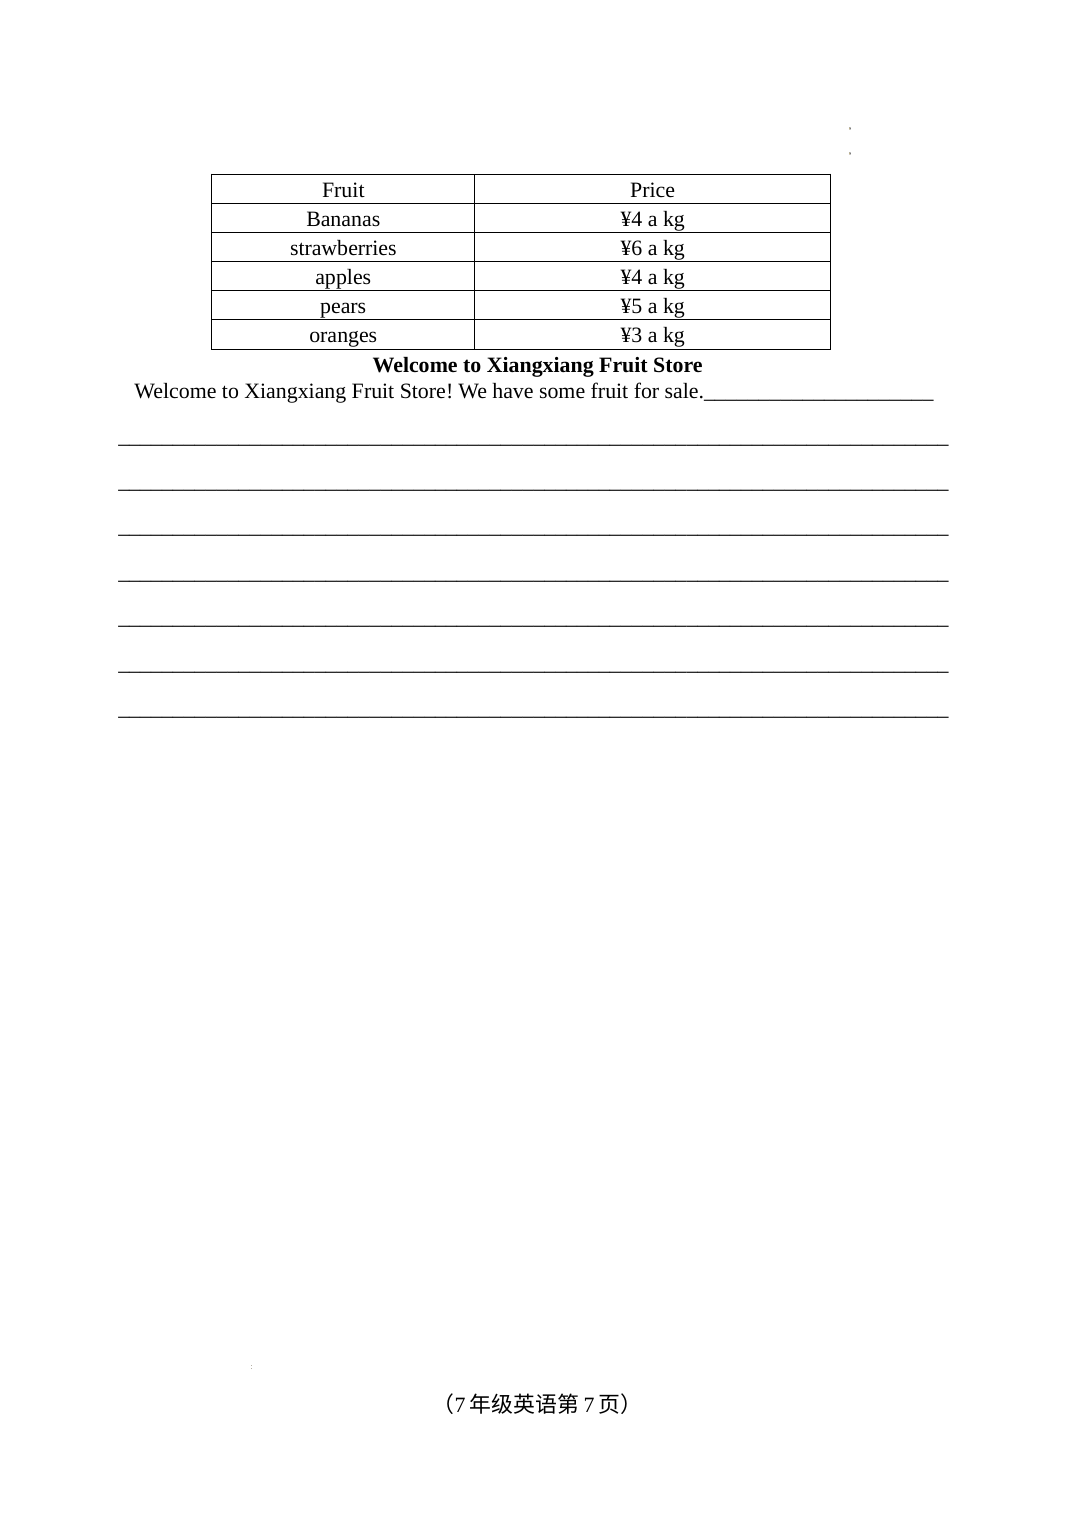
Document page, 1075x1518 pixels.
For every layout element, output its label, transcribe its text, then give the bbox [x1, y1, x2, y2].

text ____________________________________________________________________________________________________________________________________________________________________________________________________________________________________ [118, 604, 957, 720]
table_cell ¥5 a kg [475, 291, 830, 319]
table_cell Price [475, 175, 830, 203]
table_cell ¥4 a kg [475, 262, 830, 290]
text Welcome to Xiangxiang Fruit Store! We have some fruit for sale._____________________ [118, 378, 957, 403]
text Welcome to Xiangxiang Fruit Store [118, 349, 957, 378]
table_cell ¥3 a kg [475, 320, 830, 348]
table_cell pears [212, 291, 474, 319]
table_cell ¥6 a kg [475, 233, 830, 261]
text ________________________________________________________________________________________________________________________________________________________________________________________________________________________________________________________________________________________________________________ [118, 423, 957, 584]
table_cell Bananas [212, 204, 474, 232]
table_cell oranges [212, 320, 474, 348]
table_cell strawberries [212, 233, 474, 261]
table_cell Fruit [212, 175, 474, 203]
table_cell ¥4 a kg [475, 204, 830, 232]
table_cell apples [212, 262, 474, 290]
